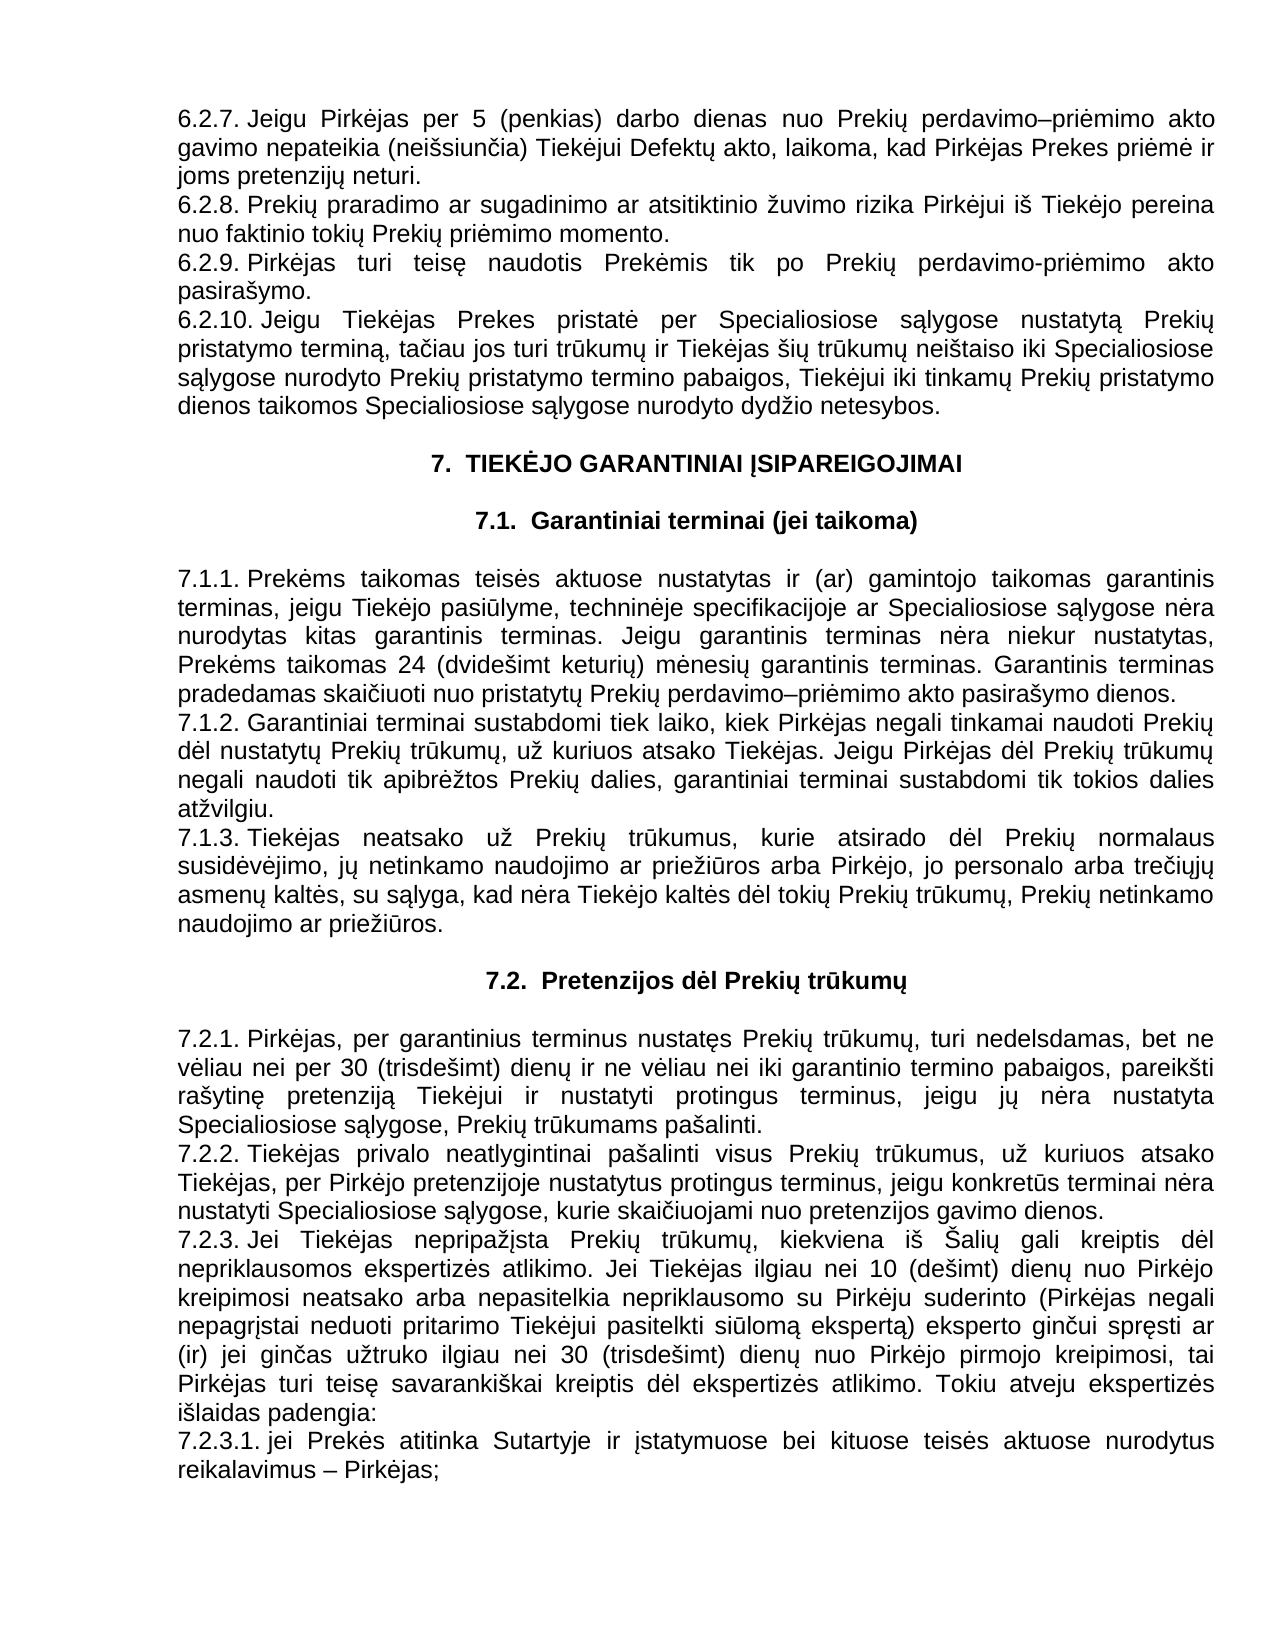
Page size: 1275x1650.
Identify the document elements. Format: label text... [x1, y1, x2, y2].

text 7.2.1. Pirkėjas, per garantinius terminus nustatęs Prekių trūkumų, turi nedelsdamas, bet ne vėliau nei per 30 (trisdešimt) dienų ir ne vėliau nei iki garantinio termino pabaigos, pareikšti rašytinę pretenziją Tiekėjui ir nustatyti protingus terminus, jeigu jų nėra nustatyta Specialiosiose sąlygose, Prekių trūkumams pašalinti. [177, 1024, 1216, 1139]
text 6.2.10. Jeigu Tiekėjas Prekes pristatė per Specialiosiose sąlygose nustatytą Prekių pristatymo terminą, tačiau jos turi trūkumų ir Tiekėjas šių trūkumų neištaiso iki Specialiosiose sąlygose nurodyto Prekių pristatymo termino pabaigos, Tiekėjui iki tinkamų Prekių pristatymo dienos taikomos Specialiosiose sąlygose nurodyto dydžio netesybos. [177, 305, 1216, 420]
text 7.2. Pretenzijos dėl Prekių trūkumų [177, 966, 1216, 995]
text 7.1. Garantiniai terminai (jei taikoma) [177, 506, 1216, 535]
text 7.2.3. Jei Tiekėjas nepripažįsta Prekių trūkumų, kiekviena iš Šalių gali kreiptis dėl nepriklausomos ekspertizės atlikimo. Jei Tiekėjas ilgiau nei 10 (dešimt) dienų nuo Pirkėjo kreipimosi neatsako arba nepasitelkia nepriklausomo su Pirkėju suderinto (Pirkėjas negali nepagrįstai neduoti pritarimo Tiekėjui pasitelkti siūlomą ekspertą) eksperto ginčui spręsti ar (ir) jei ginčas užtruko ilgiau nei 30 (trisdešimt) dienų nuo Pirkėjo pirmojo kreipimosi, tai Pirkėjas turi teisę savarankiškai kreiptis dėl ekspertizės atlikimo. Tokiu atveju ekspertizės išlaidas padengia: [177, 1225, 1216, 1426]
text 7.2.2. Tiekėjas privalo neatlygintinai pašalinti visus Prekių trūkumus, už kuriuos atsako Tiekėjas, per Pirkėjo pretenzijoje nustatytus protingus terminus, jeigu konkretūs terminai nėra nustatyti Specialiosiose sąlygose, kurie skaičiuojami nuo pretenzijos gavimo dienos. [177, 1139, 1216, 1225]
text 7.1.1. Prekėms taikomas teisės aktuose nustatytas ir (ar) gamintojo taikomas garantinis terminas, jeigu Tiekėjo pasiūlyme, techninėje specifikacijoje ar Specialiosiose sąlygose nėra nurodytas kitas garantinis terminas. Jeigu garantinis terminas nėra niekur nustatytas, Prekėms taikomas 24 (dvidešimt keturių) mėnesių garantinis terminas. Garantinis terminas pradedamas skaičiuoti nuo pristatytų Prekių perdavimo–priėmimo akto pasirašymo dienos. [177, 564, 1216, 707]
text 7.2.3.1. jei Prekės atitinka Sutartyje ir įstatymuose bei kituose teisės aktuose nurodytus reikalavimus – Pirkėjas; [177, 1426, 1216, 1484]
text 7. TIEKĖJO GARANTINIAI ĮSIPAREIGOJIMAI [177, 449, 1216, 477]
text 6.2.9. Pirkėjas turi teisę naudotis Prekėmis tik po Prekių perdavimo-priėmimo akto pasirašymo. [177, 247, 1216, 305]
text 6.2.8. Prekių praradimo ar sugadinimo ar atsitiktinio žuvimo rizika Pirkėjui iš Tiekėjo pereina nuo faktinio tokių Prekių priėmimo momento. [177, 190, 1216, 247]
text 7.1.3. Tiekėjas neatsako už Prekių trūkumus, kurie atsirado dėl Prekių normalaus susidėvėjimo, jų netinkamo naudojimo ar priežiūros arba Pirkėjo, jo personalo arba trečiųjų asmenų kaltės, su sąlyga, kad nėra Tiekėjo kaltės dėl tokių Prekių trūkumų, Prekių netinkamo naudojimo ar priežiūros. [177, 822, 1216, 937]
text 6.2.7. Jeigu Pirkėjas per 5 (penkias) darbo dienas nuo Prekių perdavimo–priėmimo akto gavimo nepateikia (neišsiunčia) Tiekėjui Defektų akto, laikoma, kad Pirkėjas Prekes priėmė ir joms pretenzijų neturi. [177, 104, 1216, 190]
text 7.1.2. Garantiniai terminai sustabdomi tiek laiko, kiek Pirkėjas negali tinkamai naudoti Prekių dėl nustatytų Prekių trūkumų, už kuriuos atsako Tiekėjas. Jeigu Pirkėjas dėl Prekių trūkumų negali naudoti tik apibrėžtos Prekių dalies, garantiniai terminai sustabdomi tik tokios dalies atžvilgiu. [177, 707, 1216, 822]
